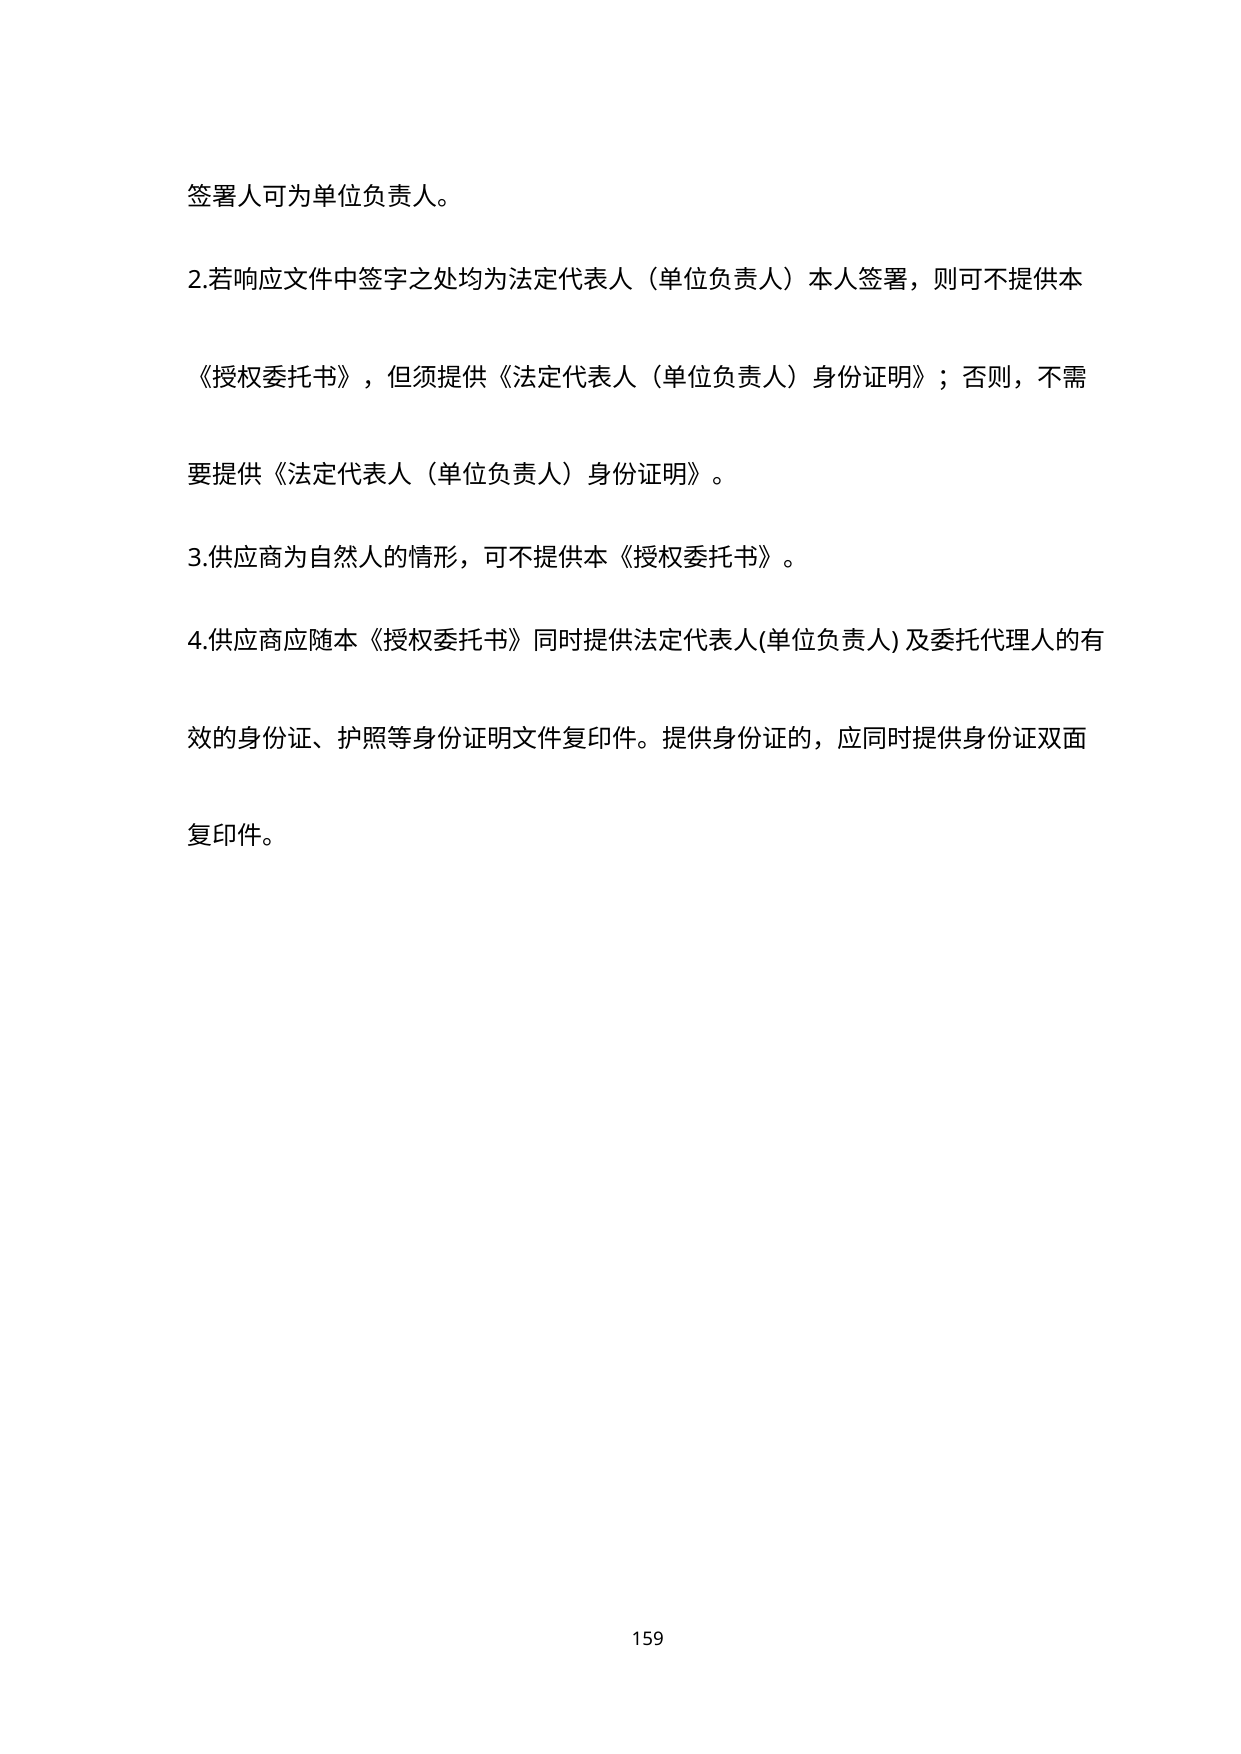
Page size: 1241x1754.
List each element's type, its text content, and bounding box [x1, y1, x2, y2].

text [187, 162, 1107, 227]
text 2.若响应文件中签字之处均为法定代表人（单位负责人）本人签署，则可不提供本《授权委托书》，但须提供《法定代表人（单位负责人）身份证明》；否则，不需要提供《法定代表人（单位负责人）身份证明》。 [187, 245, 1107, 505]
text 3.供应商为自然人的情形，可不提供本《授权委托书》。 [187, 523, 1107, 588]
text 4.供应商应随本《授权委托书》同时提供法定代表人(单位负责人) 及委托代理人的有效的身份证、护照等身份证明文件复印件。提供身份证的，应同时提供身份证双面复印件。 [187, 606, 1107, 866]
